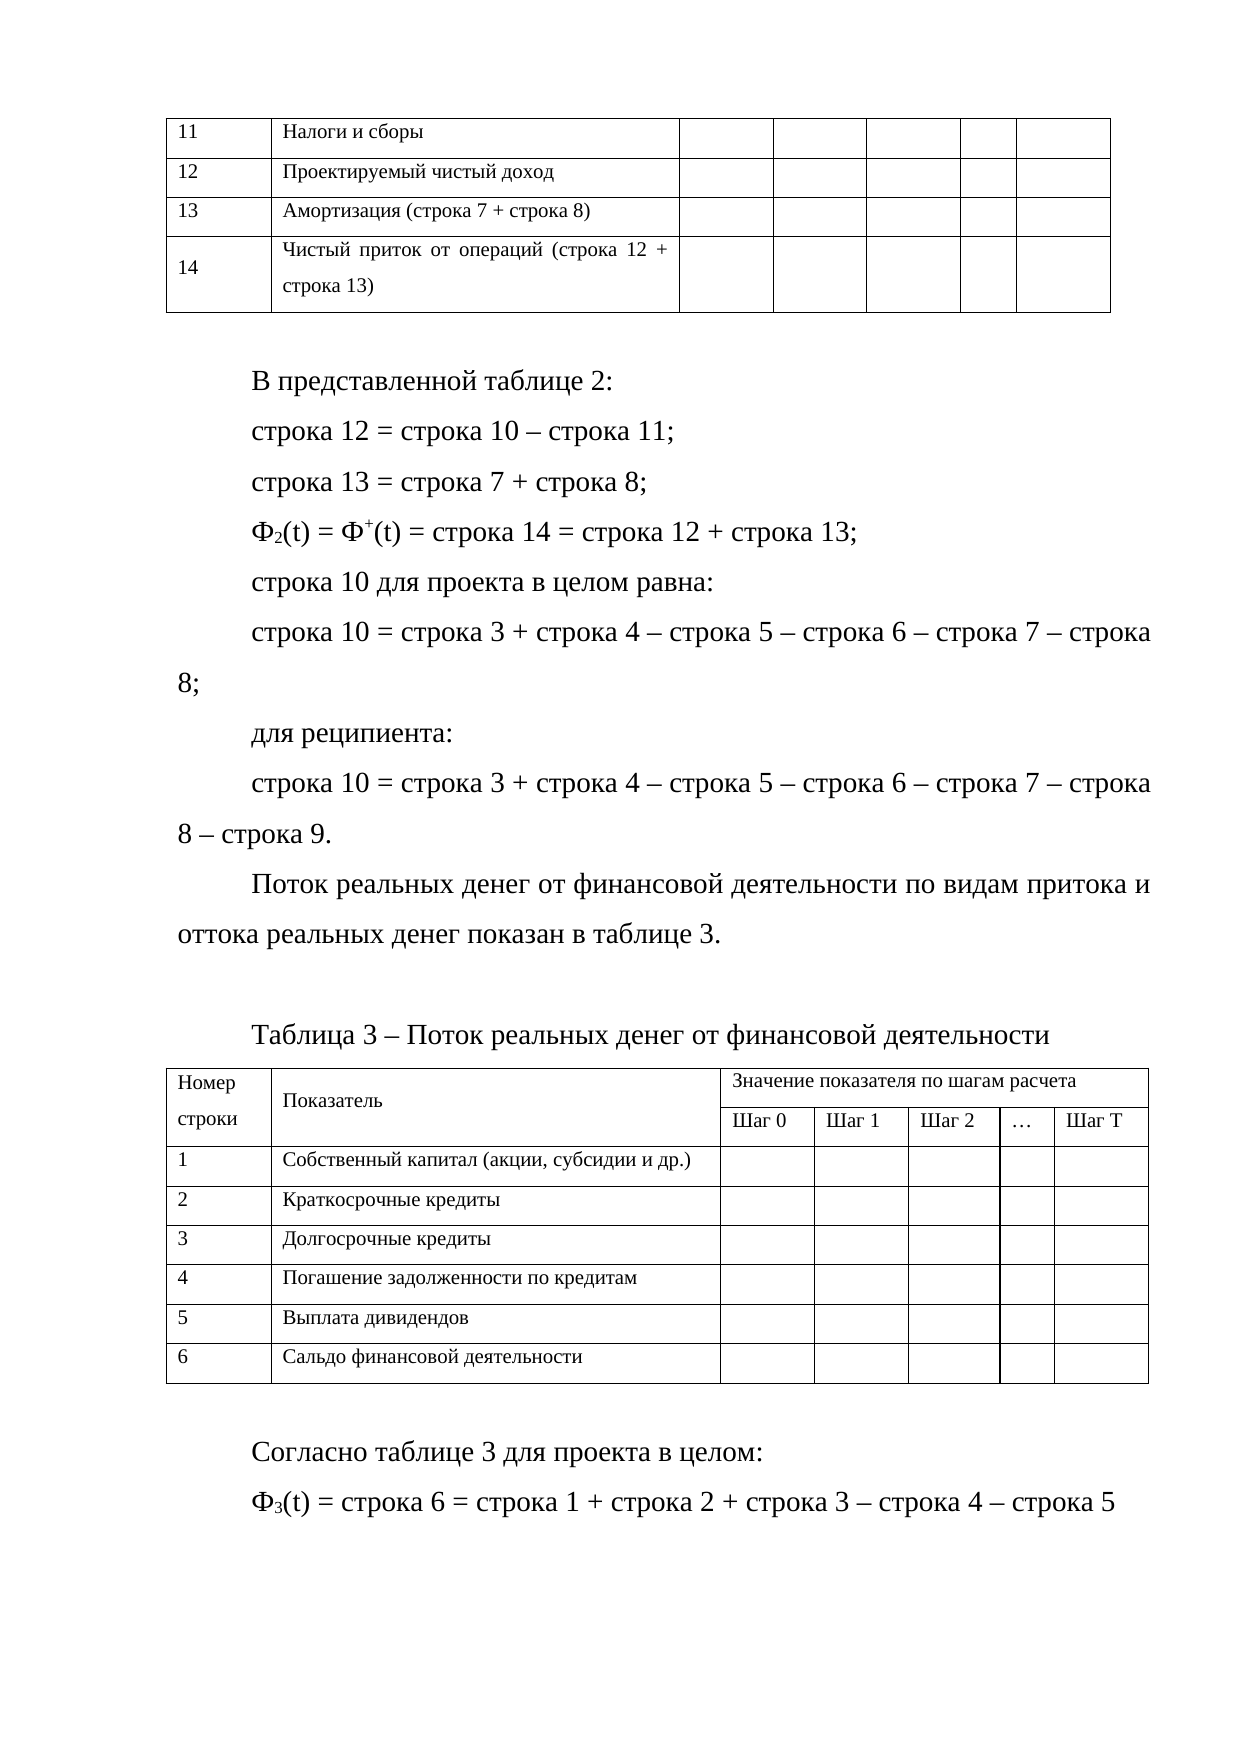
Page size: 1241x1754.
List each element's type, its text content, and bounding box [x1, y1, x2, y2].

table_cell [721, 1147, 814, 1186]
table_cell [721, 1187, 814, 1225]
table_cell 6 [167, 1344, 271, 1382]
text строка 10 = строка 3 + строка 4 – строка 5 – строка 6 – строка 7 – строка 8; [177, 614, 1152, 698]
table_cell Собственный капитал (акции, субсидии и др.) [272, 1147, 720, 1186]
text для реципиента: [177, 715, 1152, 749]
table_cell Проектируемый чистый доход [272, 159, 679, 197]
table_cell 11 [167, 119, 271, 157]
table_cell [1017, 198, 1110, 236]
table_cell 2 [167, 1187, 271, 1225]
table_cell [815, 1305, 908, 1343]
table_cell Чистый приток от операций (строка 12 + строка 13) [272, 237, 679, 312]
table_cell [815, 1147, 908, 1186]
table_cell [774, 119, 866, 157]
table_cell 14 [167, 237, 271, 312]
table_cell Краткосрочные кредиты [272, 1187, 720, 1225]
table_cell [774, 198, 866, 236]
table_cell [1055, 1265, 1148, 1304]
text строка 13 = строка 7 + строка 8; [177, 464, 1152, 497]
table_cell [961, 198, 1016, 236]
table_cell [721, 1226, 814, 1264]
text Ф2(t) = Ф+(t) = строка 14 = строка 12 + строка 13; [177, 514, 1152, 547]
table_cell 1 [167, 1147, 271, 1186]
text Ф3(t) = строка 6 = строка 1 + строка 2 + строка 3 – строка 4 – строка 5 [177, 1484, 1152, 1518]
table_cell [680, 159, 773, 197]
table_cell 4 [167, 1265, 271, 1304]
table_cell 3 [167, 1226, 271, 1264]
table_cell [867, 159, 960, 197]
table_cell [721, 1265, 814, 1304]
table_cell [1001, 1147, 1054, 1186]
text Таблица 3 – Поток реальных денег от финансовой деятельности [177, 1017, 1152, 1051]
table_cell [1055, 1344, 1148, 1382]
text Согласно таблице 3 для проекта в целом: [177, 1434, 1152, 1467]
table_cell [867, 119, 960, 157]
table_cell Сальдо финансовой деятельности [272, 1344, 720, 1382]
table_cell [815, 1187, 908, 1225]
table_cell Выплата дивидендов [272, 1305, 720, 1343]
table_cell [815, 1265, 908, 1304]
table_cell [1017, 159, 1110, 197]
table_cell [909, 1344, 999, 1382]
table_cell Долгосрочные кредиты [272, 1226, 720, 1264]
table_cell [909, 1226, 999, 1264]
table_header Значение показателя по шагам расчета [721, 1069, 1148, 1107]
table_cell [680, 198, 773, 236]
table_cell [1017, 119, 1110, 157]
table_cell [1055, 1305, 1148, 1343]
text строка 10 = строка 3 + строка 4 – строка 5 – строка 6 – строка 7 – строка 8 – строка 9. [177, 766, 1152, 849]
table_cell 5 [167, 1305, 271, 1343]
table_cell [680, 237, 773, 312]
table_cell [1001, 1265, 1054, 1304]
table_header Показатель [272, 1069, 720, 1146]
table_cell [1017, 237, 1110, 312]
table_cell Шаг Т [1055, 1108, 1148, 1146]
table_cell Погашение задолженности по кредитам [272, 1265, 720, 1304]
table_cell [1001, 1226, 1054, 1264]
table_cell Шаг 0 [721, 1108, 814, 1146]
table_cell [909, 1147, 999, 1186]
table_cell [909, 1265, 999, 1304]
table_cell [1055, 1147, 1148, 1186]
table_cell 13 [167, 198, 271, 236]
table_cell [1001, 1187, 1054, 1225]
table_cell [721, 1344, 814, 1382]
table_cell [961, 237, 1016, 312]
text строка 12 = строка 10 – строка 11; [177, 413, 1152, 447]
table_cell Налоги и сборы [272, 119, 679, 157]
table_cell [1001, 1344, 1054, 1382]
table_cell [680, 119, 773, 157]
table_cell [1001, 1305, 1054, 1343]
text строка 10 для проекта в целом равна: [177, 564, 1152, 598]
table_cell [1055, 1187, 1148, 1225]
table_cell [815, 1226, 908, 1264]
table_cell [774, 159, 866, 197]
table_cell [867, 237, 960, 312]
table_cell 12 [167, 159, 271, 197]
table_cell [909, 1305, 999, 1343]
table_cell Амортизация (строка 7 + строка 8) [272, 198, 679, 236]
text В представленной таблице 2: [177, 363, 1152, 397]
table_cell [1055, 1226, 1148, 1264]
table_cell … [1001, 1108, 1054, 1146]
table_cell [909, 1187, 999, 1225]
table_cell Шаг 2 [909, 1108, 999, 1146]
text Поток реальных денег от финансовой деятельности по видам притока и оттока реальных денег показан в таблице 3. [177, 866, 1152, 950]
table_header Номер строки [167, 1069, 271, 1146]
table_cell [961, 119, 1016, 157]
table_cell [721, 1305, 814, 1343]
table_cell [815, 1344, 908, 1382]
table_cell [774, 237, 866, 312]
table_cell [867, 198, 960, 236]
table_cell Шаг 1 [815, 1108, 908, 1146]
table_cell [961, 159, 1016, 197]
